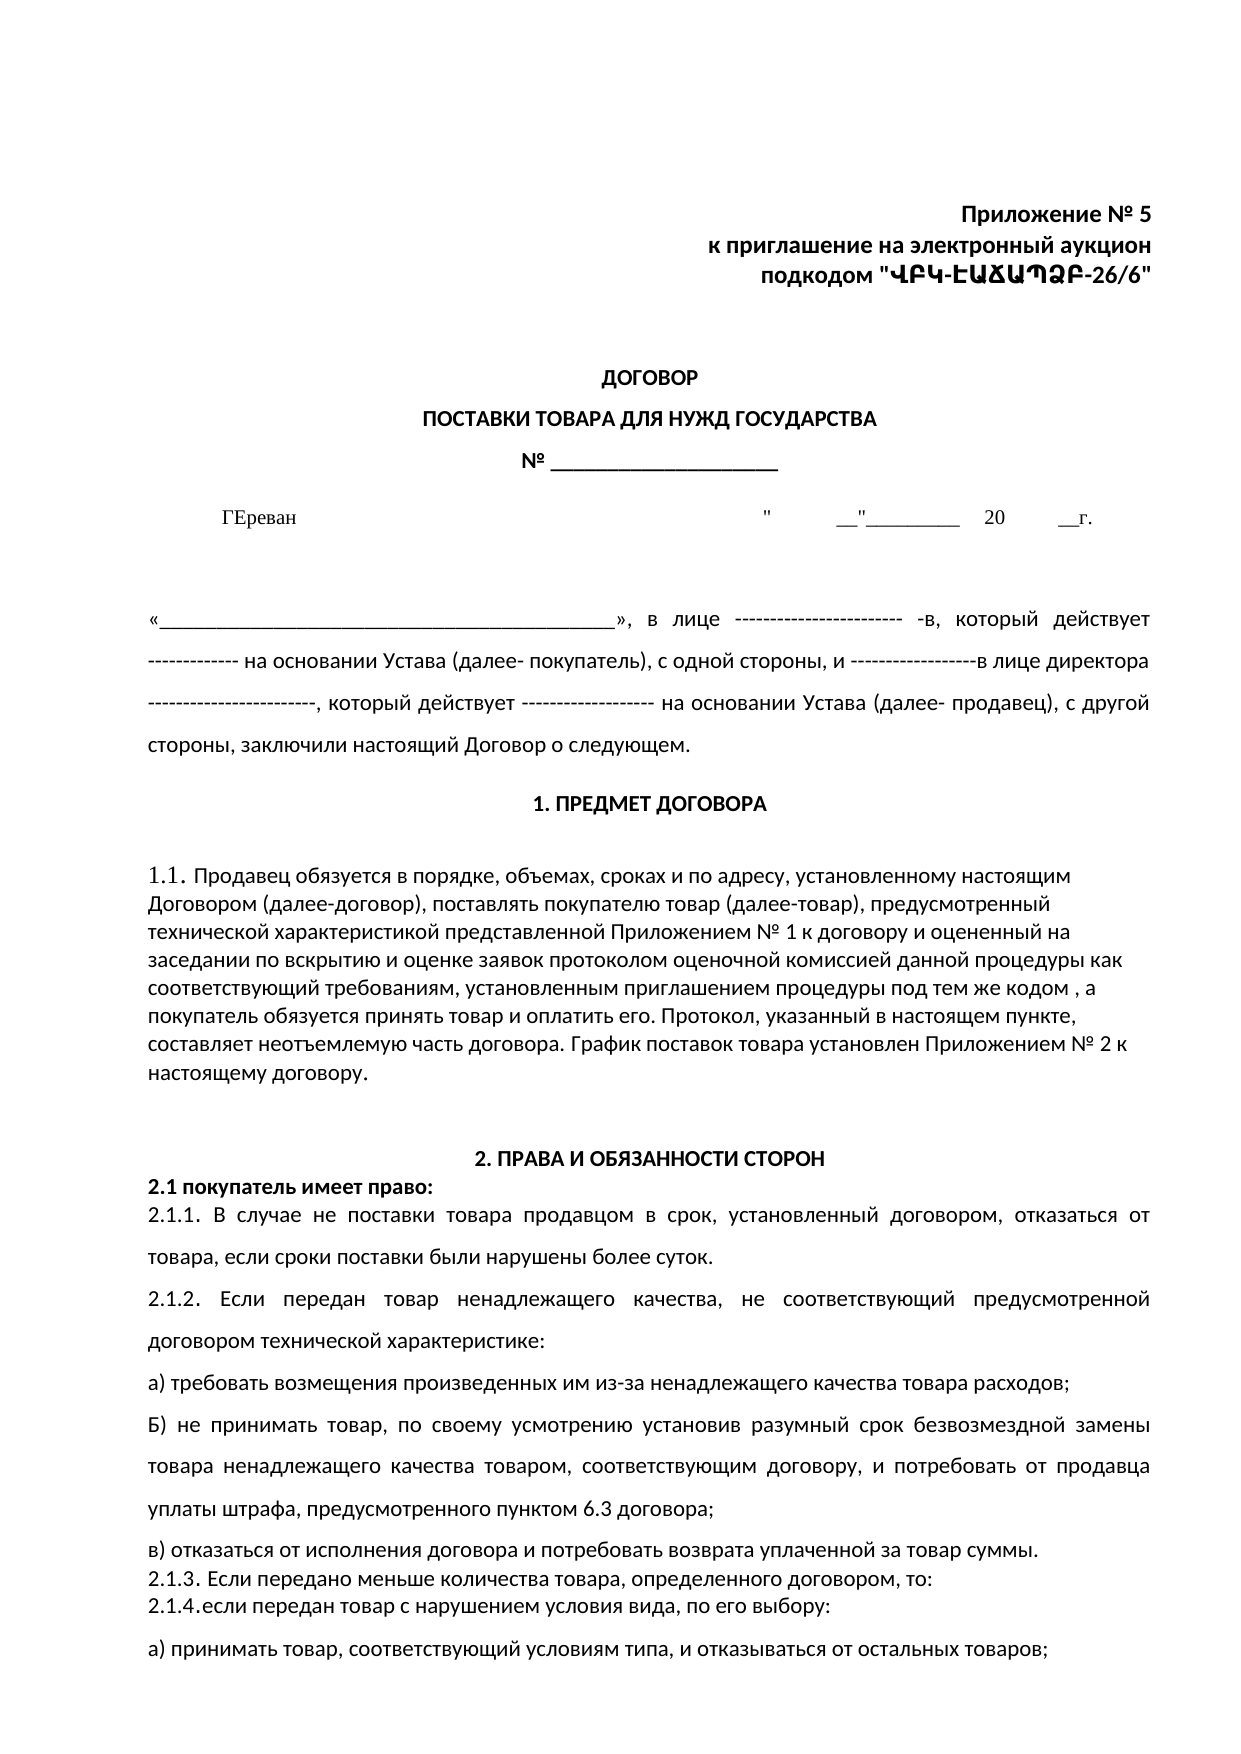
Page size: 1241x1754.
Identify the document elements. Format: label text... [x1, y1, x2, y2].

text ПОСТАВКИ ТОВАРА ДЛЯ НУЖД ГОСУДАРСТВА [148, 404, 1152, 433]
text подкодом "ՎԲԿ-ԷԱՃԱՊՁԲ-26/6" [177, 259, 1152, 290]
list Б) не принимать товар, по своему усмотрению установив разумный срок безвозмездной замены товара ненадлежащего качества товаром, соответствующим договору, и потребовать от продавца уплаты штрафа, предусмотренного пунктом 6.3 договора; [148, 1410, 1152, 1522]
text к приглашение на электронный аукцион [177, 229, 1152, 259]
text 2.1 покупатель имеет право: [148, 1172, 1152, 1200]
text № ____________________ [148, 447, 1152, 474]
text в) отказаться от исполнения договора и потребовать возврата уплаченной за товар суммы. [148, 1536, 1152, 1564]
list 2.1.4․если передан товар с нарушением условия вида, по его выбору: [148, 1592, 1152, 1620]
text «________________________________________», в лице ------------------------ -в, который действует ------------- на основании Устава (далее- покупатель), с одной стороны, и ------------------в лице директора ------------------------, который действует ------------------- на основании Устава (далее- продавец), с другой стороны, заключили настоящий Договор о следующем. [148, 604, 1152, 758]
text ДОГОВОР [148, 363, 1152, 391]
table_header ГЕреван [136, 505, 620, 546]
text 1.1․ Продавец обязуется в порядке, объемах, сроках и по адресу, установленному настоящим Договором (далее-договор), поставлять покупателю товар (далее-товар), предусмотренный технической характеристикой представленной Приложением № 1 к договору и оцененный на заседании по вскрытию и оценке заявок протоколом оценочной комиссией данной процедуры как соответствующий требованиям, установленным приглашением процедуры под тем же кодом , а покупатель обязуется принять товар и оплатить его. Протокол, указанный в настоящем пункте, составляет неотъемлемую часть договора. График поставок товара установлен Приложением № 2 к настоящему договору. [148, 860, 1152, 1087]
list 2.1.1․ В случае не поставки товара продавцом в срок, установленный договором, отказаться от товара, если сроки поставки были нарушены более суток. [148, 1200, 1152, 1270]
list а) принимать товар, соответствующий условиям типа, и отказываться от остальных товаров; [148, 1634, 1152, 1662]
text 2.1.3․ Если передано меньше количества товара, определенного договором, то: [148, 1564, 1152, 1592]
list а) требовать возмещения произведенных им из-за ненадлежащего качества товара расходов; [148, 1368, 1152, 1396]
table_header " __"_________ 20 __г. [620, 505, 1104, 546]
list 2. ПРАВА И ОБЯЗАННОСТИ СТОРОН [148, 1144, 1152, 1172]
text 1. ПРЕДМЕТ ДОГОВОРА [148, 789, 1152, 817]
list 2.1.2․ Если передан товар ненадлежащего качества, не соответствующий предусмотренной договором технической характеристике: [148, 1284, 1152, 1354]
text Приложение № 5 [148, 198, 1152, 229]
